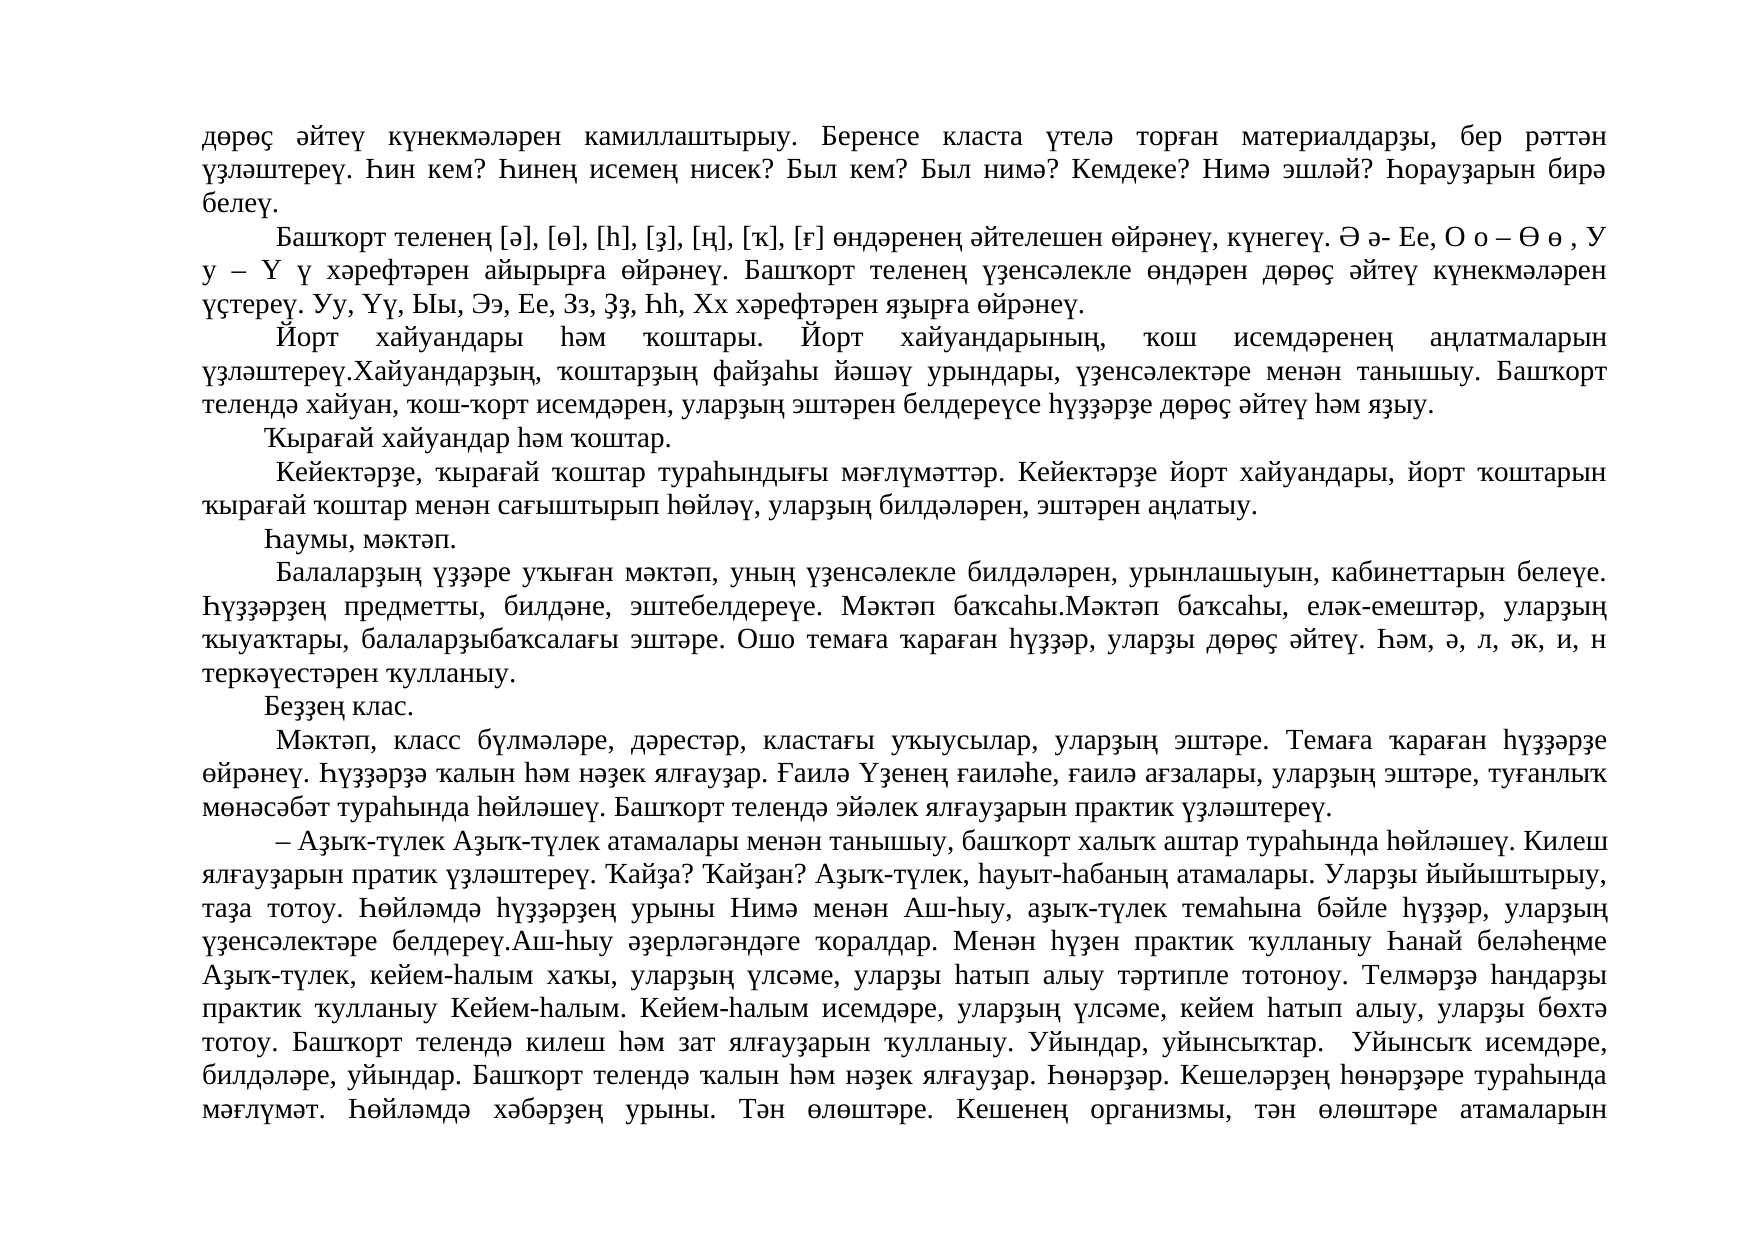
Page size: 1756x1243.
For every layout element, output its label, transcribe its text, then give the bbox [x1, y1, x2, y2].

text Мәктәп, класс бүлмәләре, дәрестәр, кластағы уҡыусылар, уларҙың эштәре. Темаға ҡараған һүҙҙәрҙе өйрәнеү. Һүҙҙәрҙә ҡалын һәм нәҙек ялғауҙар. Ғаилә Үҙенең ғаиләһе, ғаилә ағзалары, уларҙың эштәре, туғанлыҡ мөнәсәбәт тураһында һөйләшеү. Башҡорт телендә эйәлек ялғауҙарын практик үҙләштереү. [202, 722, 1608, 823]
text Йорт хайуандары һәм ҡоштары. Йорт хайуандарының, ҡош исемдәренең аңлатмаларын үҙләштереү.Хайуандарҙың, ҡоштарҙың файҙаһы йәшәү урындары, үҙенсәлектәре менән танышыу. Башҡорт телендә хайуан, ҡош-ҡорт исемдәрен, уларҙың эштәрен белдереүсе һүҙҙәрҙе дөрөҫ әйтеү һәм яҙыу. [202, 319, 1608, 420]
text Һаумы, мәктәп. [263, 521, 1667, 554]
text Кейектәрҙе, ҡырағай ҡоштар тураһындығы мәғлүмәттәр. Кейектәрҙе йорт хайуандары, йорт ҡоштарын ҡырағай ҡоштар менән сағыштырып һөйләү, уларҙың билдәләрен, эштәрен аңлатыу. [202, 454, 1608, 521]
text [202, 823, 1609, 1124]
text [202, 118, 1608, 219]
text Башҡорт теленең [ә], [ө], [һ], [ҙ], [ң], [ҡ], [ғ] өндәренең әйтелешен өйрәнеү, күнегеү. Ә ә- Ее, О о – Ө ө , У у – Ү ү хәрефтәрен айырырға өйрәнеү. Башҡорт теленең үҙенсәлекле өндәрен дөрөҫ әйтеү күнекмәләрен үҫтереү. Уу, Үү, Ыы, Ээ, Ее, Зз, Ҙҙ, Һһ, Хх хәрефтәрен яҙырға өйрәнеү. [202, 219, 1608, 319]
text Беҙҙең клас. [263, 688, 1667, 722]
text Балаларҙың үҙҙәре уҡыған мәктәп, уның үҙенсәлекле билдәләрен, урынлашыуын, кабинеттарын белеүе. Һүҙҙәрҙең предметты, билдәне, эштебелдереүе. Мәктәп баҡсаһы.Мәктәп баҡсаһы, еләк-емештәр, уларҙың ҡыуаҡтары, балаларҙыбаҡсалағы эштәре. Ошо темаға ҡараған һүҙҙәр, уларҙы дөрөҫ әйтеү. Һәм, ә, л, әк, и, н теркәүестәрен ҡулланыу. [202, 554, 1608, 688]
text Ҡырағай хайуандар һәм ҡоштар. [263, 420, 1667, 453]
